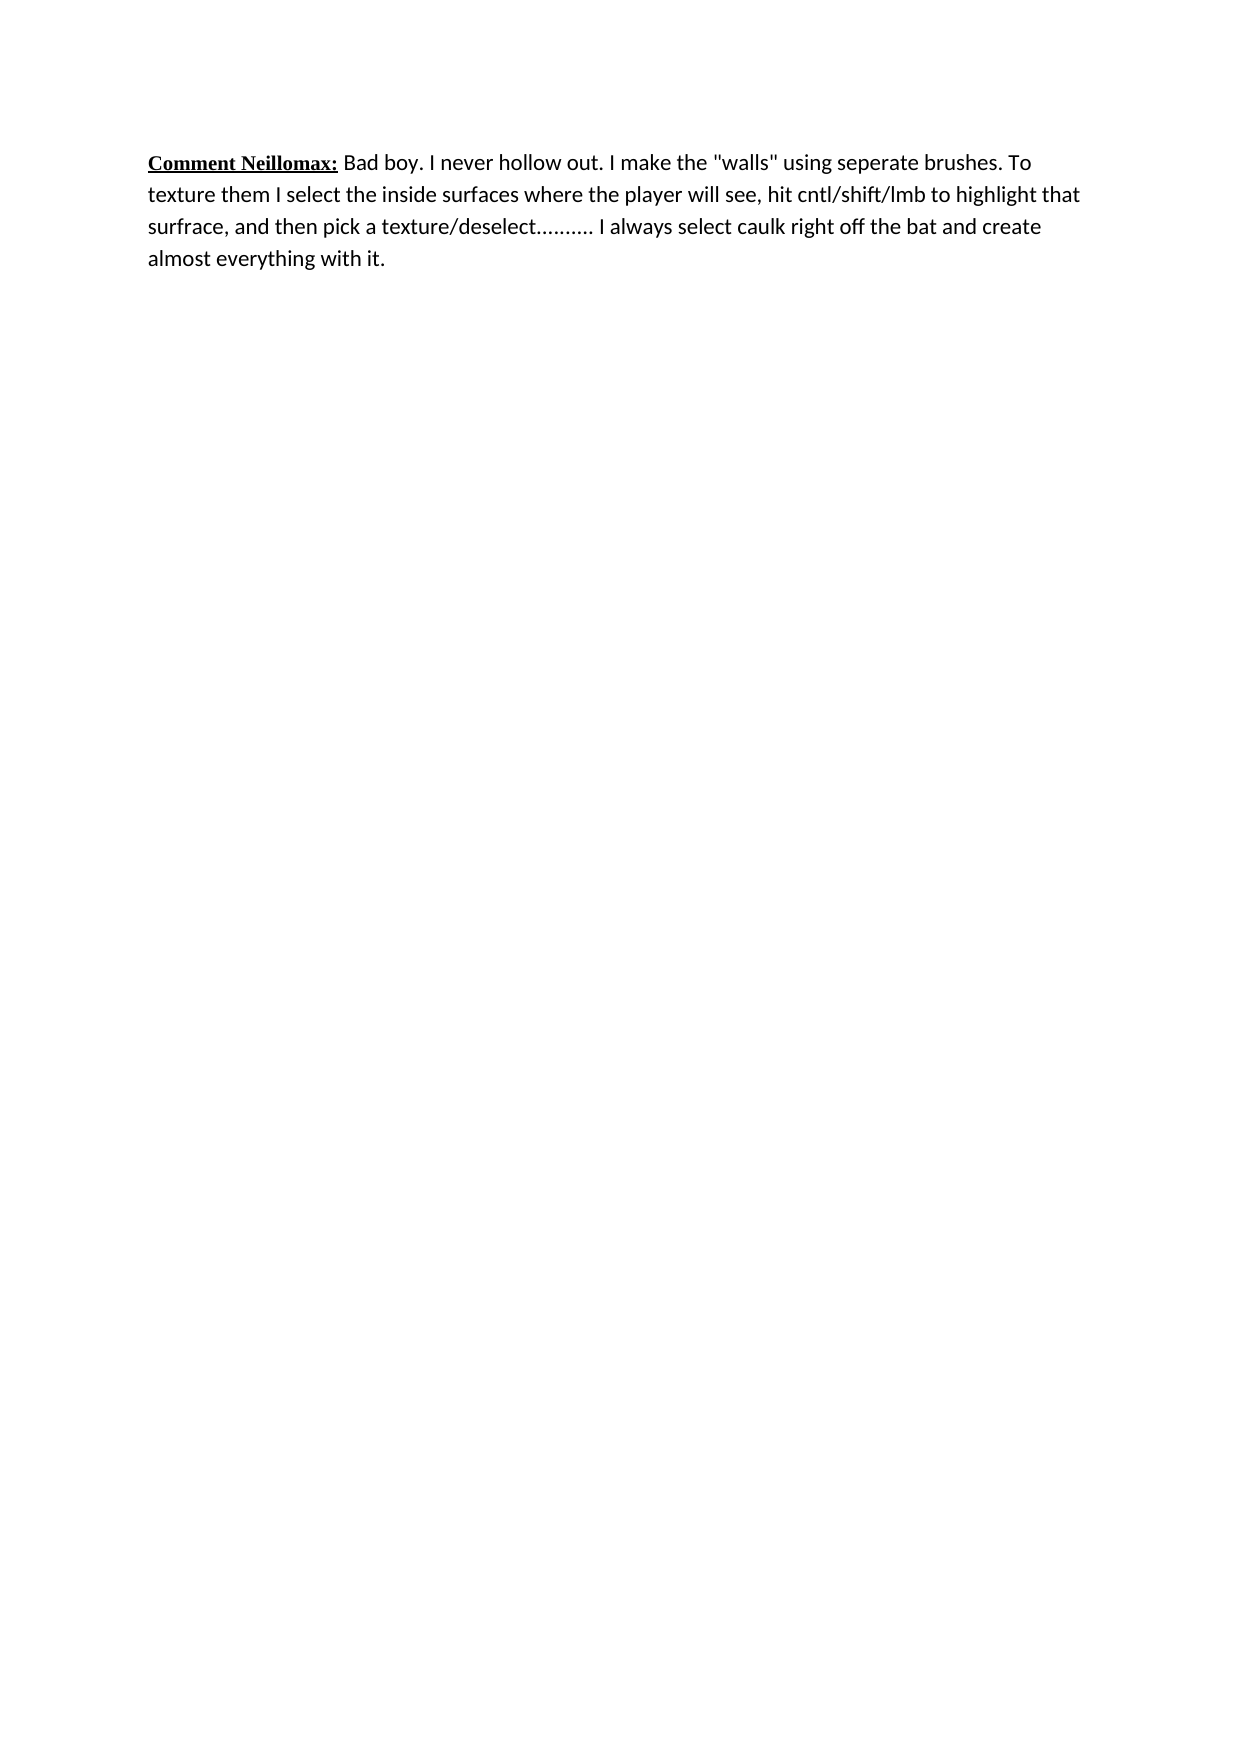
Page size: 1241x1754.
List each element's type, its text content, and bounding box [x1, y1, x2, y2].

text Comment Neillomax: Bad boy. I never hollow out. I make the "walls" using seperate brushes. To texture them I select the inside surfaces where the player will see, hit cntl/shift/lmb to highlight that surfrace, and then pick a texture/deselect.......... I always select caulk right off the bat and create almost everything with it. [148, 148, 1093, 272]
